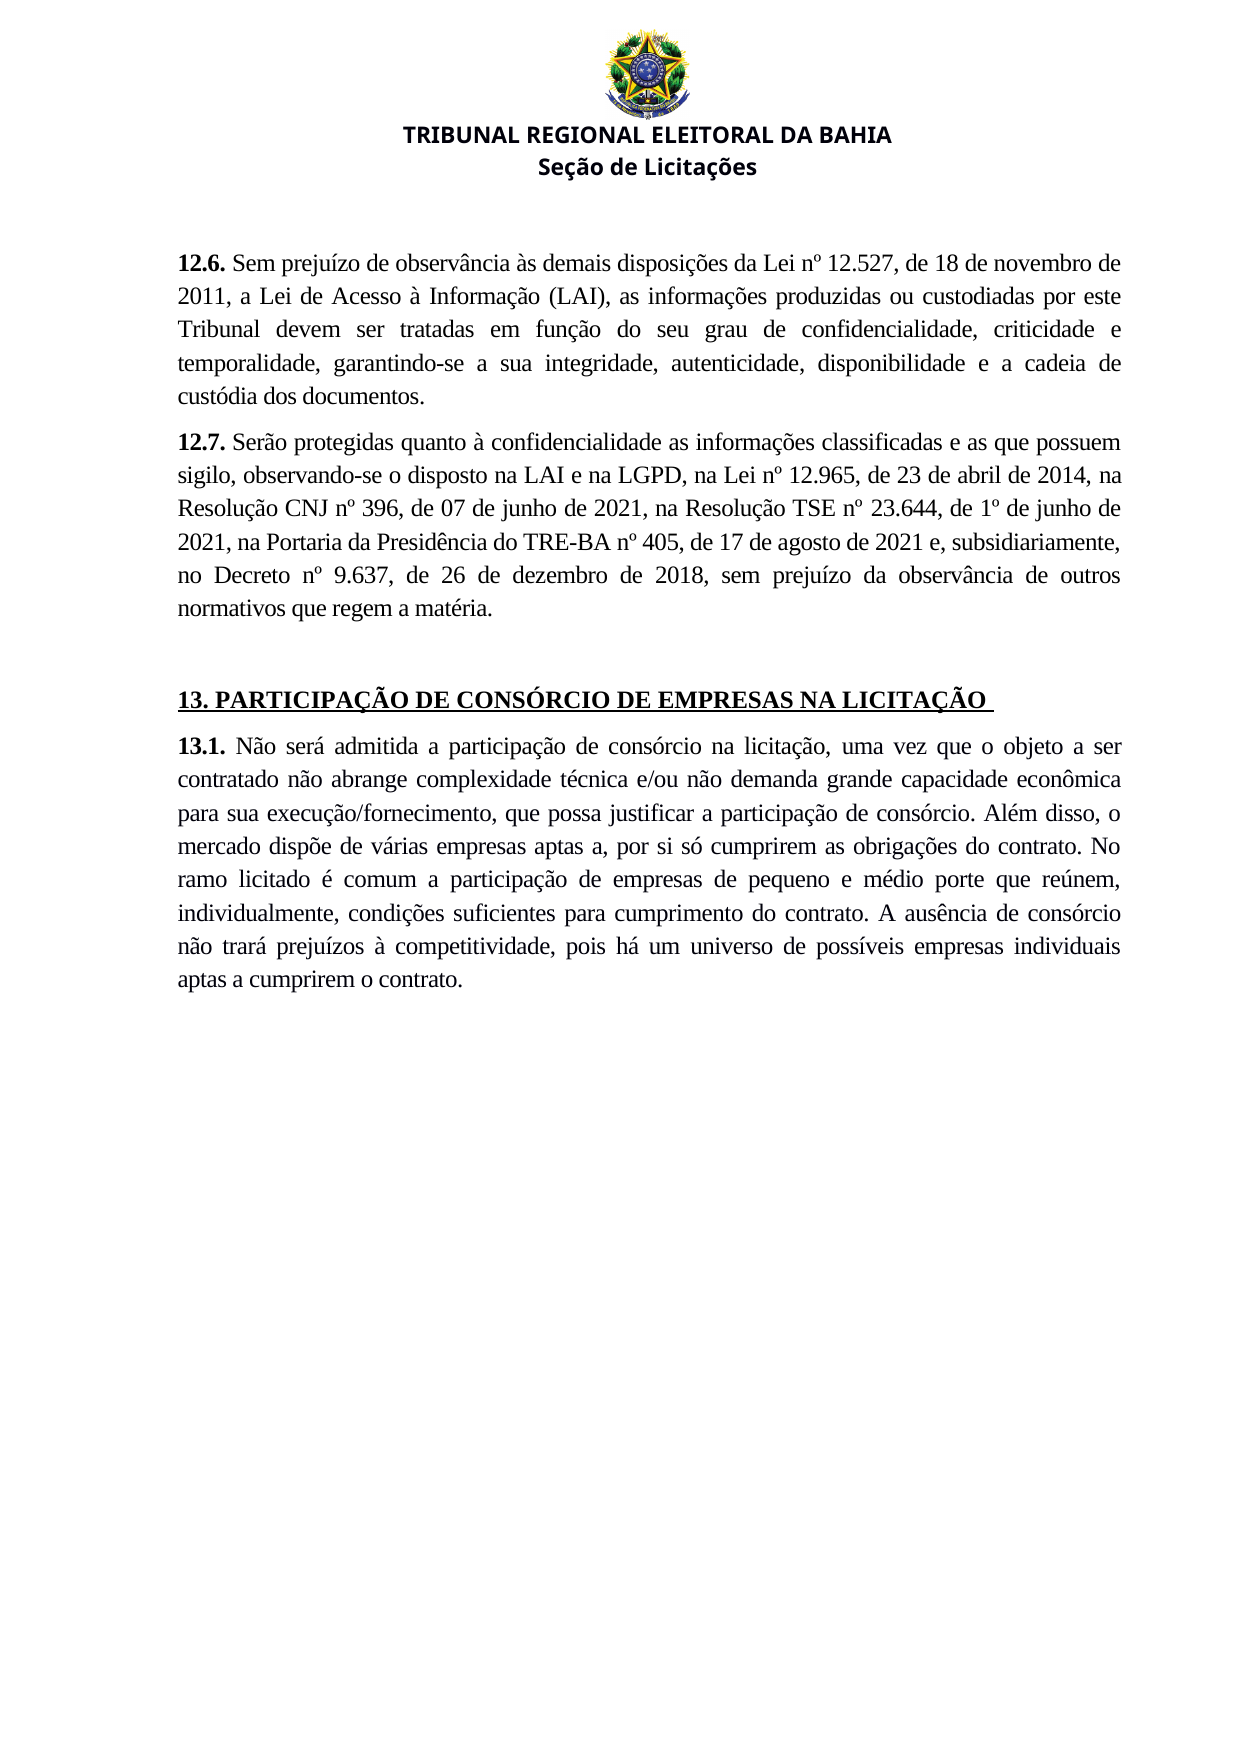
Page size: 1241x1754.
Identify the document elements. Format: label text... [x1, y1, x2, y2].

text 13. PARTICIPAÇÃO DE CONSÓRCIO DE EMPRESAS NA LICITAÇÃO [177, 682, 1119, 715]
text 13.1. Não será admitida a participação de consórcio na licitação, uma vez que o objeto a ser contratado não abrange complexidade técnica e/ou não demanda grande capacidade econômica para sua execução/fornecimento, que possa justificar a participação de consórcio. Além disso, o mercado dispõe de várias empresas aptas a, por si só cumprirem as obrigações do contrato. No ramo licitado é comum a participação de empresas de pequeno e médio porte que reúnem, individualmente, condições suficientes para cumprimento do contrato. A ausência de consórcio não trará prejuízos à competitividade, pois há um universo de possíveis empresas individuais aptas a cumprirem o contrato. [177, 728, 1122, 994]
text 12.7. Serão protegidas quanto à confidencialidade as informações classificadas e as que possuem sigilo, observando-se o disposto na LAI e na LGPD, na Lei nº 12.965, de 23 de abril de 2014, na Resolução CNJ nº 396, de 07 de junho de 2021, na Resolução TSE nº 23.644, de 1º de junho de 2021, na Portaria da Presidência do TRE-BA nº 405, de 17 de agosto de 2021 e, subsidiariamente, no Decreto nº 9.637, de 26 de dezembro de 2018, sem prejuízo da observância de outros normativos que regem a matéria. [177, 423, 1122, 623]
text 12.6. Sem prejuízo de observância às demais disposições da Lei nº 12.527, de 18 de novembro de 2011, a Lei de Acesso à Informação (LAI), as informações produzidas ou custodiadas por este Tribunal devem ser tratadas em função do seu grau de confidencialidade, criticidade e temporalidade, garantindo-se a sua integridade, autenticidade, disponibilidade e a cadeia de custódia dos documentos. [177, 244, 1122, 411]
